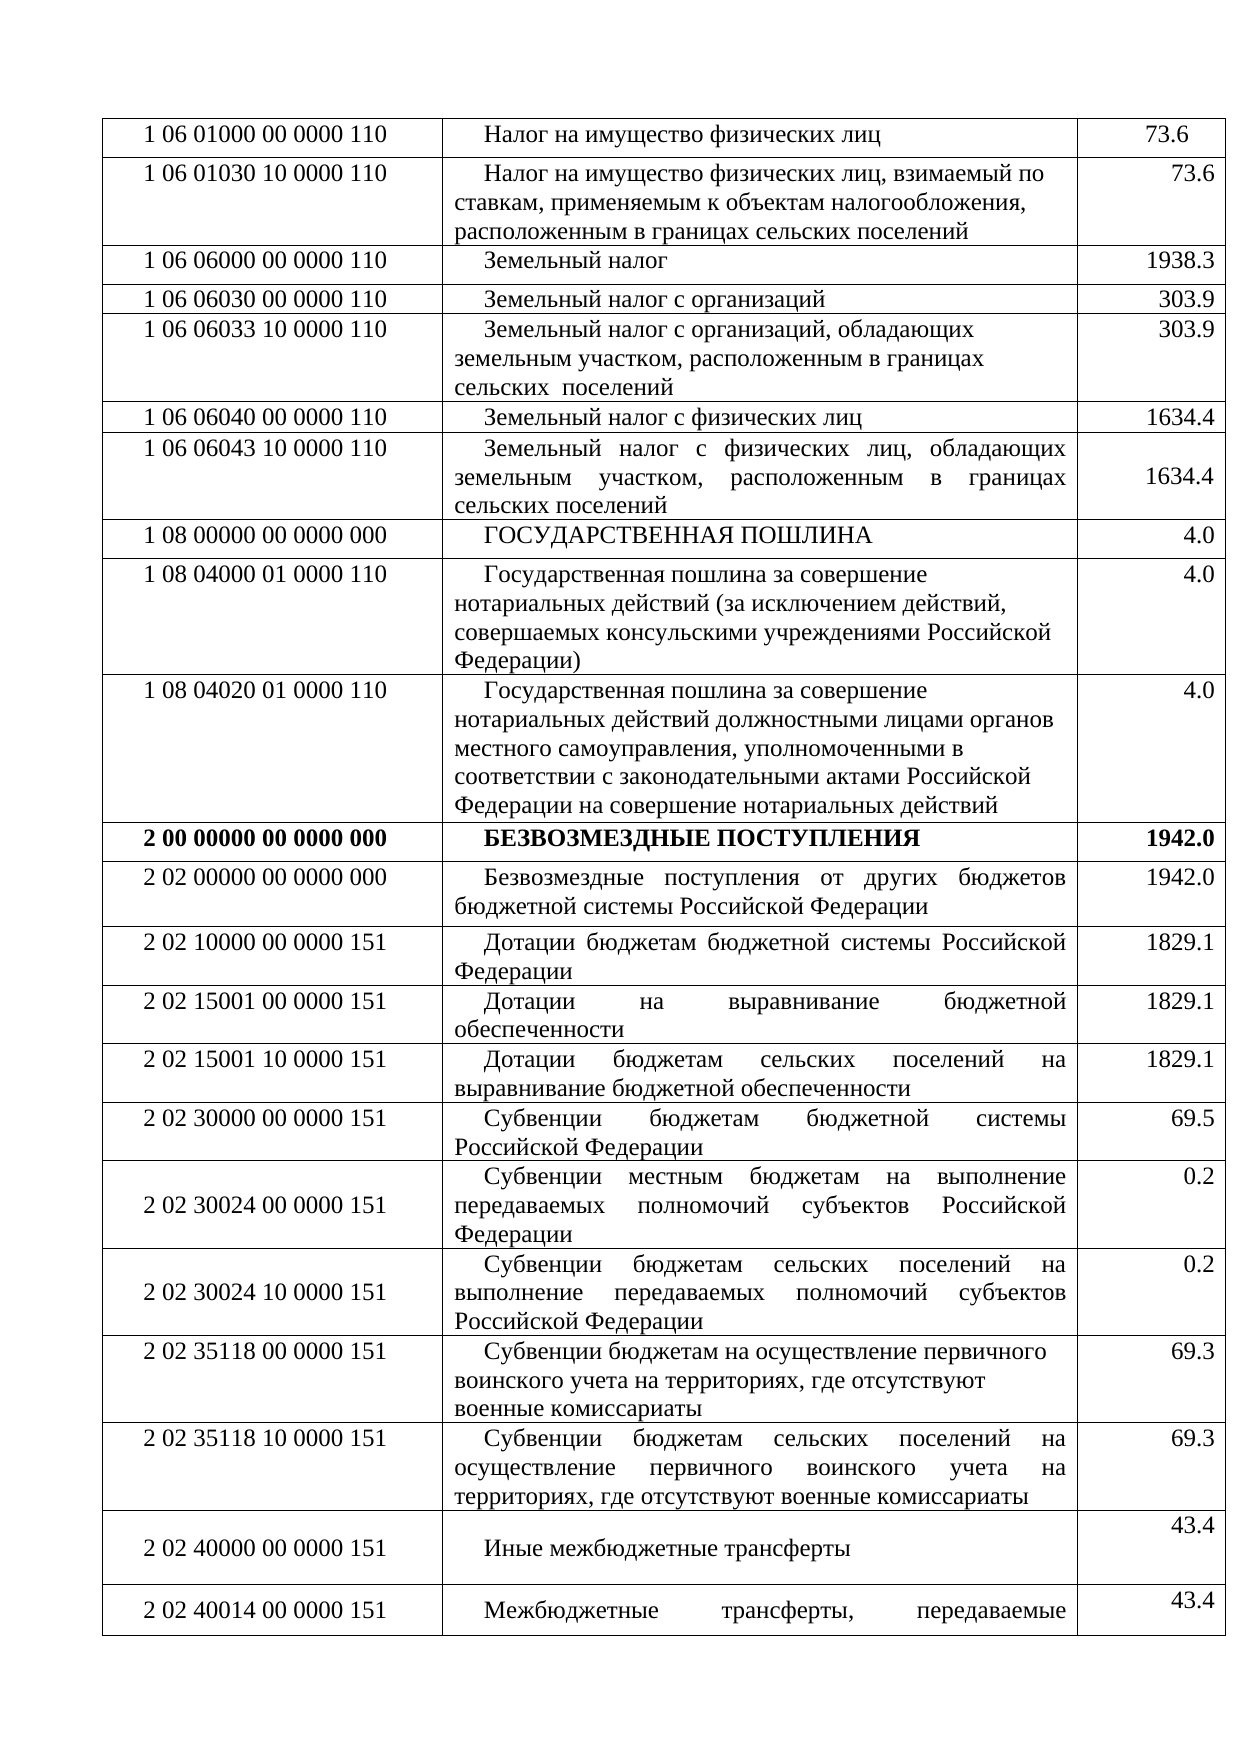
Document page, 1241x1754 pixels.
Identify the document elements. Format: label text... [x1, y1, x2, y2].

table_cell 2 02 30024 10 0000 151 [103, 1249, 442, 1335]
table_cell 1938.3 [1078, 246, 1225, 283]
table_cell Земельный налог [443, 246, 1077, 283]
table_cell 1 06 06000 00 0000 110 [103, 246, 442, 283]
table_cell 0.2 [1078, 1249, 1225, 1335]
table_cell 1829.1 [1078, 986, 1225, 1043]
table_cell Дотации на выравнивание бюджетной обеспеченности [443, 986, 1077, 1043]
table_cell 73.6 [1078, 119, 1225, 157]
table_cell 1 06 01030 10 0000 110 [103, 158, 442, 244]
table_cell 1942.0 [1078, 862, 1225, 926]
table_cell Земельный налог с физических лиц, обладающих земельным участком, расположенным в границах сельских поселений [443, 433, 1077, 519]
table_cell ГОСУДАРСТВЕННАЯ ПОШЛИНА [443, 520, 1077, 558]
table_cell 4.0 [1078, 520, 1225, 558]
table_cell 2 02 40000 00 0000 151 [103, 1511, 442, 1584]
table_cell Иные межбюджетные трансферты [443, 1511, 1077, 1584]
table_cell Субвенции бюджетам на осуществление первичного воинского учета на территориях, где отсутствуют военные комиссариаты [443, 1336, 1077, 1422]
table_cell 0.2 [1078, 1161, 1225, 1248]
table_cell 1829.1 [1078, 927, 1225, 985]
table_cell 2 00 00000 00 0000 000 [103, 823, 442, 861]
table_cell 43.4 [1078, 1585, 1225, 1635]
table_cell 2 02 30000 00 0000 151 [103, 1103, 442, 1160]
table_cell Субвенции местным бюджетам на выполнение передаваемых полномочий субъектов Российской Федерации [443, 1161, 1077, 1248]
table_cell 303.9 [1078, 314, 1225, 401]
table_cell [443, 1585, 1077, 1635]
table_cell 69.5 [1078, 1103, 1225, 1160]
table_cell 2 02 15001 00 0000 151 [103, 986, 442, 1043]
table_cell 2 02 35118 10 0000 151 [103, 1423, 442, 1509]
table_cell 1 06 06033 10 0000 110 [103, 314, 442, 401]
table_cell 1 06 01000 00 0000 110 [103, 119, 442, 157]
table_cell 2 02 35118 00 0000 151 [103, 1336, 442, 1422]
table_cell 2 02 10000 00 0000 151 [103, 927, 442, 985]
table_cell 69.3 [1078, 1423, 1225, 1509]
table_cell 1829.1 [1078, 1044, 1225, 1102]
table_cell 1 08 00000 00 0000 000 [103, 520, 442, 558]
table_cell Налог на имущество физических лиц, взимаемый по ставкам, применяемым к объектам налогообложения, расположенным в границах сельских поселений [443, 158, 1077, 244]
table_cell Государственная пошлина за совершение нотариальных действий (за исключением действий, совершаемых консульскими учреждениями Российской Федерации) [443, 559, 1077, 674]
table_cell 4.0 [1078, 675, 1225, 822]
table_cell 2 02 30024 00 0000 151 [103, 1161, 442, 1248]
table_cell 1 08 04000 01 0000 110 [103, 559, 442, 674]
table_cell Земельный налог с организаций, обладающих земельным участком, расположенным в границах сельских поселений [443, 314, 1077, 401]
table_cell Земельный налог с организаций [443, 285, 1077, 313]
table_cell БЕЗВОЗМЕЗДНЫЕ ПОСТУПЛЕНИЯ [443, 823, 1077, 861]
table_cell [103, 1585, 442, 1635]
table_cell Субвенции бюджетам сельских поселений на осуществление первичного воинского учета на территориях, где отсутствуют военные комиссариаты [443, 1423, 1077, 1509]
table_cell Земельный налог с физических лиц [443, 402, 1077, 432]
table_cell 1 06 06040 00 0000 110 [103, 402, 442, 432]
table_cell 43.4 [1078, 1511, 1225, 1584]
table_cell Субвенции бюджетам бюджетной системы Российской Федерации [443, 1103, 1077, 1160]
table_cell Субвенции бюджетам сельских поселений на выполнение передаваемых полномочий субъектов Российской Федерации [443, 1249, 1077, 1335]
table_cell 4.0 [1078, 559, 1225, 674]
table_cell 1634.4 [1078, 402, 1225, 432]
table_cell 2 02 15001 10 0000 151 [103, 1044, 442, 1102]
table_cell Безвозмездные поступления от других бюджетов бюджетной системы Российской Федерации [443, 862, 1077, 926]
table_cell 1 06 06043 10 0000 110 [103, 433, 442, 519]
table_cell Государственная пошлина за совершение нотариальных действий должностными лицами органов местного самоуправления, уполномоченными в соответствии с законодательными актами Российской Федерации на совершение нотариальных действий [443, 675, 1077, 822]
table_cell 1634.4 [1078, 433, 1225, 519]
table_cell 73.6 [1078, 158, 1225, 244]
table_cell 69.3 [1078, 1336, 1225, 1422]
table_cell 1 08 04020 01 0000 110 [103, 675, 442, 822]
table_cell 303.9 [1078, 285, 1225, 313]
table_cell 1942.0 [1078, 823, 1225, 861]
table_cell 1 06 06030 00 0000 110 [103, 285, 442, 313]
table_cell Дотации бюджетам сельских поселений на выравнивание бюджетной обеспеченности [443, 1044, 1077, 1102]
table_cell 2 02 00000 00 0000 000 [103, 862, 442, 926]
table_cell Налог на имущество физических лиц [443, 119, 1077, 157]
table_cell Дотации бюджетам бюджетной системы Российской Федерации [443, 927, 1077, 985]
